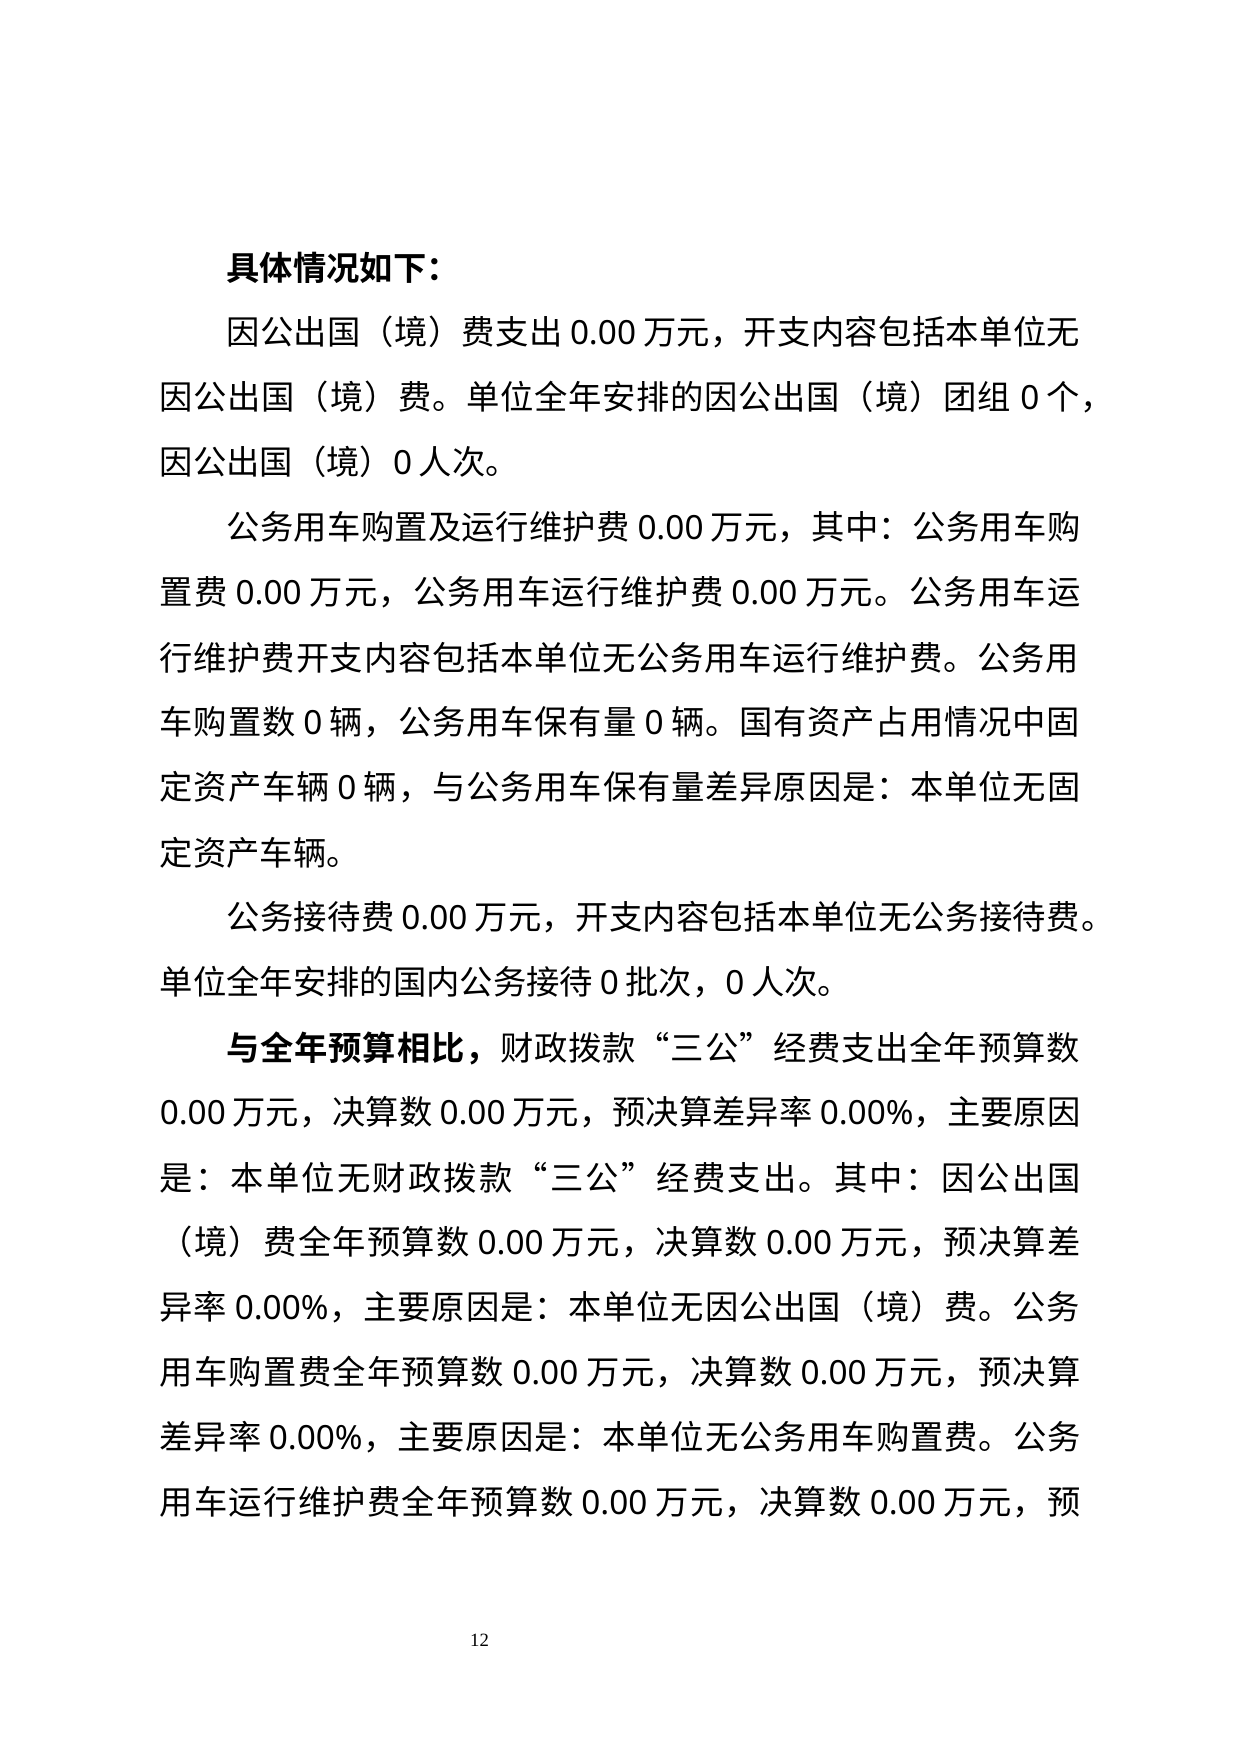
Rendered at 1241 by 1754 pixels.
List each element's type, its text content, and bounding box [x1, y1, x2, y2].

text 公务接待费0.00万元，开支内容包括本单位无公务接待费。单位全年安排的国内公务接待0批次，0人次。 [159, 883, 1081, 1013]
text 具体情况如下： [159, 233, 1081, 298]
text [159, 1013, 1081, 1533]
text 因公出国（境）费支出0.00万元，开支内容包括本单位无因公出国（境）费。单位全年安排的因公出国（境）团组0个，因公出国（境）0人次。 [159, 298, 1081, 493]
text 公务用车购置及运行维护费0.00万元，其中：公务用车购置费0.00万元，公务用车运行维护费0.00万元。公务用车运行维护费开支内容包括本单位无公务用车运行维护费。公务用车购置数0辆，公务用车保有量0辆。国有资产占用情况中固定资产车辆0辆，与公务用车保有量差异原因是：本单位无固定资产车辆。 [159, 493, 1081, 883]
